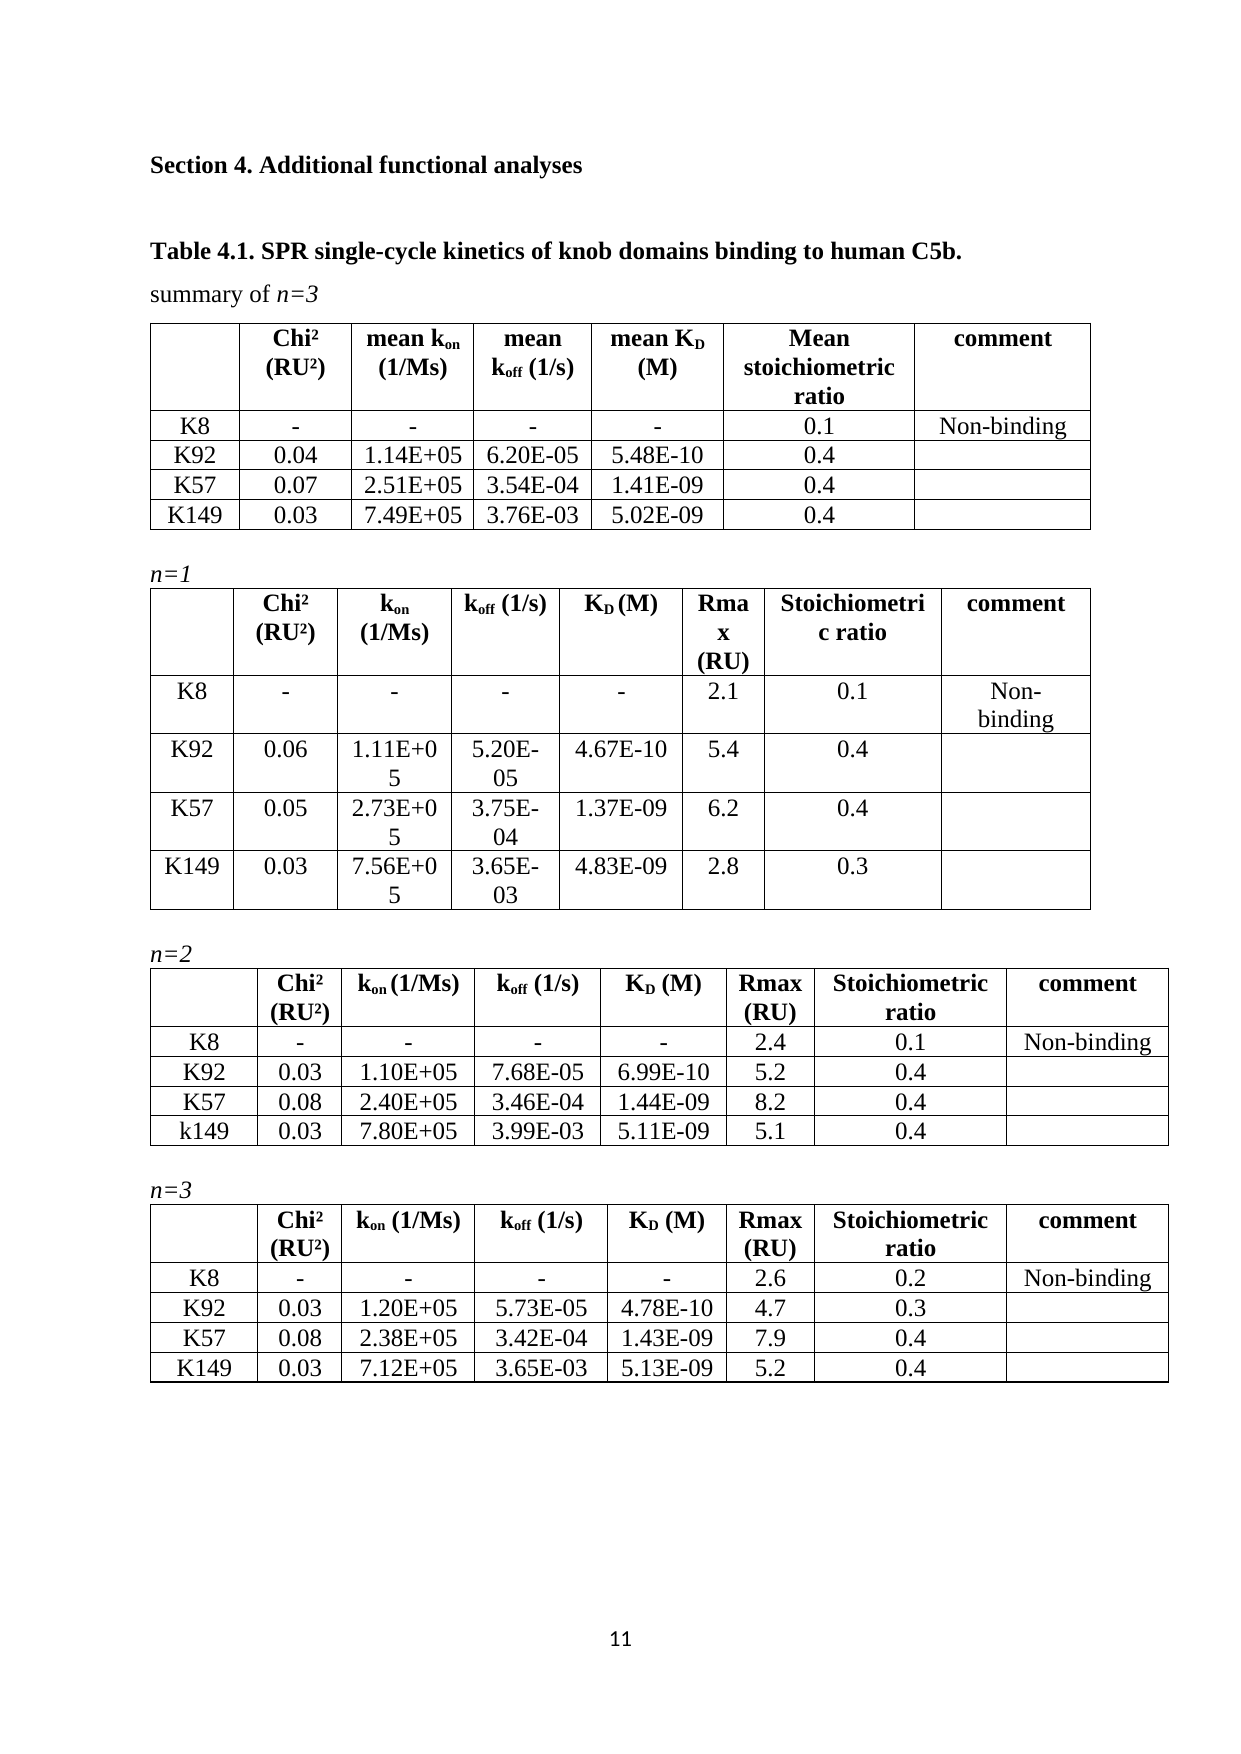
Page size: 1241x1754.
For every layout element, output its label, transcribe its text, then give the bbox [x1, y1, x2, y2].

table_cell 2.8 [683, 851, 764, 909]
table_cell 1.44E-09 [601, 1087, 726, 1115]
table_cell 7.56E+05 [338, 851, 451, 909]
table_header [151, 324, 239, 410]
table_cell 3.42E-04 [475, 1323, 607, 1352]
table_header Stoichiometric ratio [815, 1205, 1006, 1262]
table_header KD (M) [608, 1205, 726, 1262]
table_cell 0.08 [258, 1323, 341, 1352]
table_header Rmax (RU) [727, 1205, 814, 1262]
table_cell - [234, 676, 337, 733]
table_cell [942, 793, 1090, 850]
table_cell - [608, 1263, 726, 1292]
table_cell 3.76E-03 [474, 500, 591, 529]
table_cell 3.99E-03 [475, 1116, 600, 1145]
table_cell k149 [151, 1116, 257, 1145]
table_header koff (1/s) [452, 589, 559, 675]
table_cell 2.40E+05 [342, 1087, 474, 1115]
table_header mean koff (1/s) [474, 324, 591, 410]
table_header koff (1/s) [475, 1205, 607, 1262]
table_cell [915, 470, 1090, 499]
table_cell 0.06 [234, 734, 337, 792]
table_header koff (1/s) [475, 969, 600, 1026]
table_cell 0.4 [724, 441, 914, 469]
table_cell 7.68E-05 [475, 1057, 600, 1086]
table_cell 8.2 [727, 1087, 814, 1115]
table_cell 5.20E-05 [452, 734, 559, 792]
table_cell 4.78E-10 [608, 1293, 726, 1322]
table_header Chi² (RU²) [258, 1205, 341, 1262]
table_cell - [601, 1027, 726, 1056]
table_cell [1007, 1087, 1168, 1115]
table_cell 6.2 [683, 793, 764, 850]
table_cell K57 [151, 1087, 257, 1115]
table_cell [1007, 1293, 1168, 1322]
table_cell - [342, 1263, 474, 1292]
table_cell 0.05 [234, 793, 337, 850]
table_cell 1.20E+05 [342, 1293, 474, 1322]
table_cell - [258, 1027, 341, 1056]
table_cell [1007, 1057, 1168, 1086]
table_cell 2.6 [727, 1263, 814, 1292]
table_cell 0.08 [258, 1087, 341, 1115]
table_cell K57 [151, 793, 233, 850]
table_cell K8 [151, 411, 239, 439]
table_cell K149 [151, 851, 233, 909]
table_cell 1.37E-09 [560, 793, 682, 850]
table_cell 0.4 [724, 500, 914, 529]
text Section 4. Additional functional analyses [150, 150, 1090, 179]
table_cell 5.48E-10 [592, 441, 723, 469]
table_cell 5.1 [727, 1116, 814, 1145]
table_cell 0.1 [815, 1027, 1006, 1056]
table_cell - [592, 411, 723, 439]
table_cell - [258, 1263, 341, 1292]
table_cell 5.4 [683, 734, 764, 792]
text Table 4.1. SPR single-cycle kinetics of knob domains binding to human C5b. [150, 236, 1090, 265]
table_cell - [474, 411, 591, 439]
table_cell 7.49E+05 [352, 500, 473, 529]
table_cell - [475, 1263, 607, 1292]
text n=2 [150, 939, 1090, 967]
table_cell K92 [151, 1057, 257, 1086]
table_cell 5.2 [727, 1057, 814, 1086]
table_header Rmax (RU) [727, 969, 814, 1026]
table_cell 0.4 [765, 793, 941, 850]
table_cell - [560, 676, 682, 733]
table_cell K92 [151, 1293, 257, 1322]
text n=1 [150, 559, 1090, 587]
table_cell 2.38E+05 [342, 1323, 474, 1352]
table_cell [1007, 1323, 1168, 1352]
table_header Chi² (RU²) [258, 969, 341, 1026]
table_cell - [475, 1027, 600, 1056]
table_cell 5.11E-09 [601, 1116, 726, 1145]
table_header [151, 1205, 257, 1262]
table_cell 4.67E-10 [560, 734, 682, 792]
table_header mean KD (M) [592, 324, 723, 410]
table_cell - [338, 676, 451, 733]
table_cell K57 [151, 1323, 257, 1352]
table_header Stoichiometric ratio [815, 969, 1006, 1026]
table_cell K92 [151, 441, 239, 469]
table_cell 2.73E+05 [338, 793, 451, 850]
table_cell 7.80E+05 [342, 1116, 474, 1145]
table_cell 0.03 [258, 1116, 341, 1145]
table_cell - [240, 411, 351, 439]
table_cell K149 [151, 1353, 257, 1381]
table_header KD (M) [560, 589, 682, 675]
table_cell Non-binding [915, 411, 1090, 439]
table_cell 0.03 [258, 1293, 341, 1322]
table_cell 0.2 [815, 1263, 1006, 1292]
table_cell 0.4 [815, 1353, 1006, 1381]
table_cell [942, 734, 1090, 792]
table_cell 0.3 [765, 851, 941, 909]
table_cell 6.20E-05 [474, 441, 591, 469]
table_cell - [342, 1027, 474, 1056]
table_cell 0.03 [258, 1353, 341, 1381]
table_cell 0.1 [765, 676, 941, 733]
table_header Chi² (RU²) [234, 589, 337, 675]
table_cell K92 [151, 734, 233, 792]
table_cell K57 [151, 470, 239, 499]
table_header Mean stoichiometric ratio [724, 324, 914, 410]
table_cell 1.10E+05 [342, 1057, 474, 1086]
table_header Chi² (RU²) [240, 324, 351, 410]
table_cell 7.12E+05 [342, 1353, 474, 1381]
text summary of n=3 [150, 279, 1090, 308]
table_cell 5.13E-09 [608, 1353, 726, 1381]
table_cell 1.41E-09 [592, 470, 723, 499]
table_cell 0.1 [724, 411, 914, 439]
table_cell 3.54E-04 [474, 470, 591, 499]
table_header KD (M) [601, 969, 726, 1026]
table_cell [1007, 1116, 1168, 1145]
table_cell 1.43E-09 [608, 1323, 726, 1352]
table_cell - [452, 676, 559, 733]
table_cell [915, 500, 1090, 529]
table_cell 5.2 [727, 1353, 814, 1381]
text n=3 [150, 1175, 1090, 1204]
table_cell K8 [151, 676, 233, 733]
table_cell 0.03 [258, 1057, 341, 1086]
table_cell K149 [151, 500, 239, 529]
table_header kon (1/Ms) [342, 969, 474, 1026]
table_cell 3.65E-03 [475, 1353, 607, 1381]
table_cell 0.04 [240, 441, 351, 469]
table_header kon (1/Ms) [342, 1205, 474, 1262]
table_cell 0.03 [240, 500, 351, 529]
table_cell Non-binding [1007, 1263, 1168, 1292]
table_header comment [1007, 969, 1168, 1026]
table_cell 0.03 [234, 851, 337, 909]
table_header comment [942, 589, 1090, 675]
table_cell K8 [151, 1027, 257, 1056]
table_cell Non-binding [942, 676, 1090, 733]
table_cell 1.14E+05 [352, 441, 473, 469]
table_cell 0.4 [815, 1087, 1006, 1115]
table_cell Non-binding [1007, 1027, 1168, 1056]
table_cell 0.4 [815, 1057, 1006, 1086]
table_cell 2.1 [683, 676, 764, 733]
table_cell 2.51E+05 [352, 470, 473, 499]
table_header [151, 969, 257, 1026]
table_cell 3.65E-03 [452, 851, 559, 909]
table_cell 5.02E-09 [592, 500, 723, 529]
table_cell 0.3 [815, 1293, 1006, 1322]
table_cell K8 [151, 1263, 257, 1292]
table_cell 6.99E-10 [601, 1057, 726, 1086]
table_cell 4.7 [727, 1293, 814, 1322]
table_cell 0.4 [724, 470, 914, 499]
table_cell 0.4 [765, 734, 941, 792]
table_cell 2.4 [727, 1027, 814, 1056]
table_cell 3.75E-04 [452, 793, 559, 850]
table_cell [942, 851, 1090, 909]
table_cell [1007, 1353, 1168, 1381]
table_header Rmax (RU) [683, 589, 764, 675]
table_cell 0.4 [815, 1116, 1006, 1145]
table_cell - [352, 411, 473, 439]
table_cell 3.46E-04 [475, 1087, 600, 1115]
table_header [151, 589, 233, 675]
table_header Stoichiometric ratio [765, 589, 941, 675]
table_header comment [1007, 1205, 1168, 1262]
table_cell [915, 441, 1090, 469]
table_header kon (1/Ms) [338, 589, 451, 675]
table_cell 7.9 [727, 1323, 814, 1352]
table_header mean kon (1/Ms) [352, 324, 473, 410]
table_cell 0.07 [240, 470, 351, 499]
table_cell 4.83E-09 [560, 851, 682, 909]
table_header comment [915, 324, 1090, 410]
table_cell 5.73E-05 [475, 1293, 607, 1322]
table_cell 0.4 [815, 1323, 1006, 1352]
table_cell 1.11E+05 [338, 734, 451, 792]
